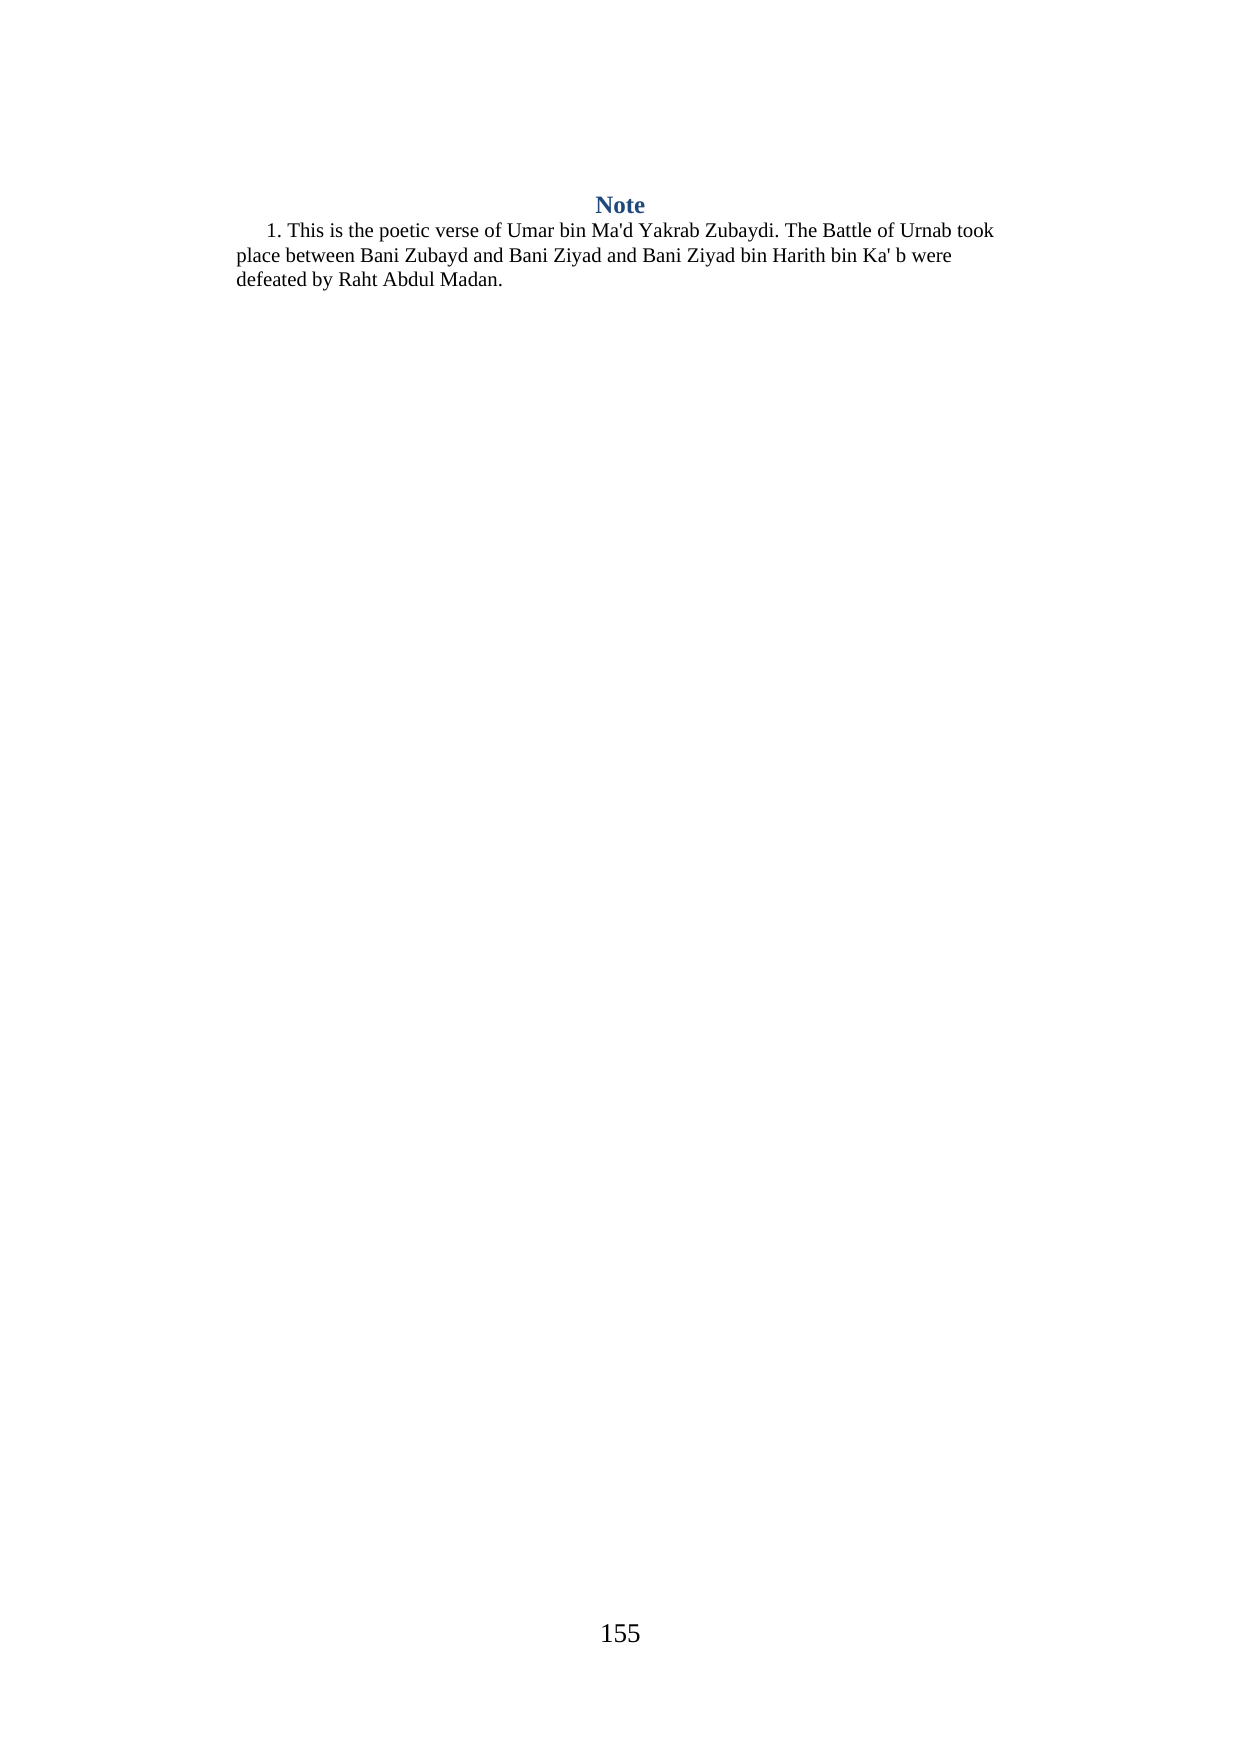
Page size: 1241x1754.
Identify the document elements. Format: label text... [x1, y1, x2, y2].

subtitle Note [236, 190, 1004, 218]
text 1. This is the poetic verse of Umar bin Ma'd Yakrab Zubaydi. The Battle of Urnab took place between Bani Zubayd and Bani Ziyad and Bani Ziyad bin Harith bin Ka' b were defeated by Raht Abdul Madan. [236, 218, 1004, 291]
